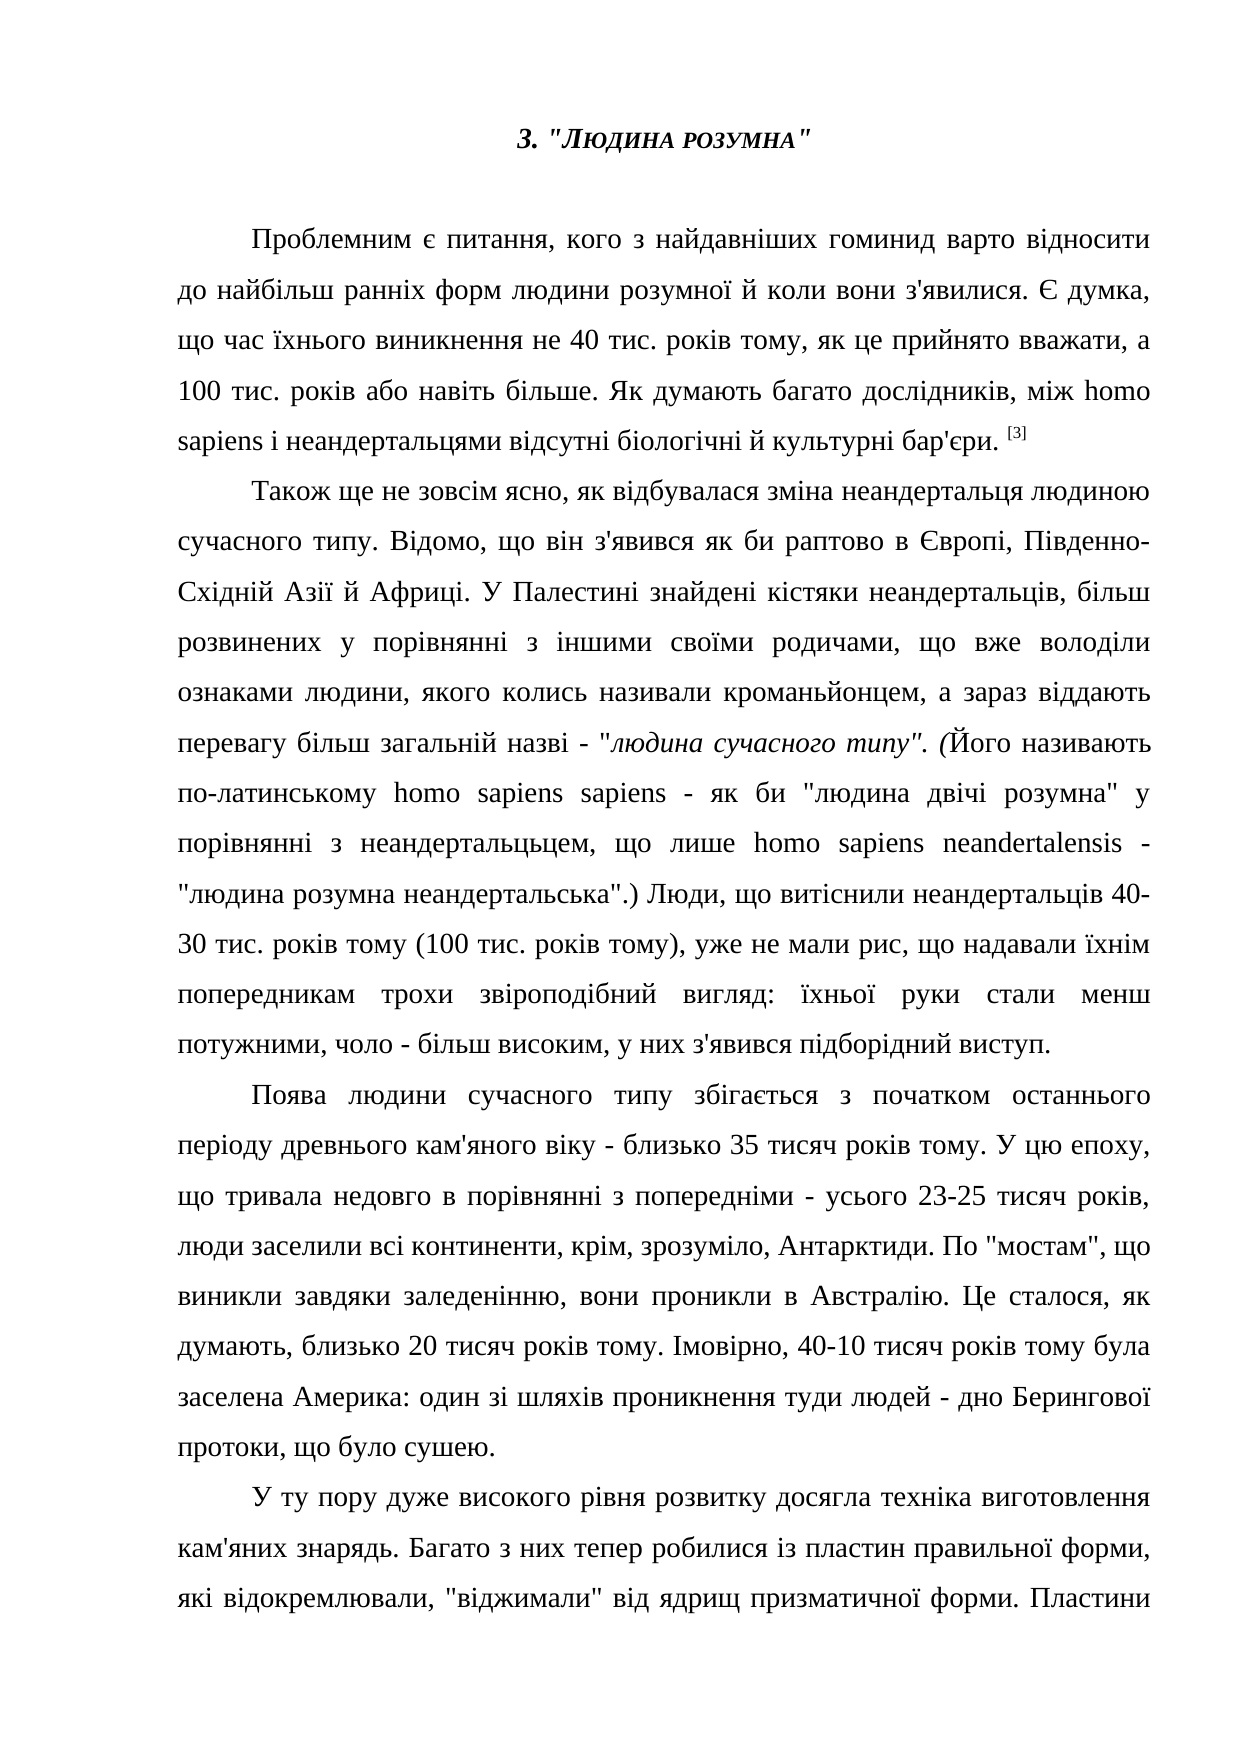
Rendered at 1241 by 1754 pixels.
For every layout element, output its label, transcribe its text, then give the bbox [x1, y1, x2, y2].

text Проблемним є питання, кого з найдавніших гоминид варто відносити до найбільш ранніх форм людини розумної й коли вони з'явилися. Є думка, що час їхнього виникнення не 40 тис. років тому, як це прийнято вважати, а 100 тис. років або навіть більше. Як думають багато дослідників, між homo sapiens і неандертальцями відсутні біологічні й культурні бар'єри. [3] [177, 222, 1152, 456]
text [177, 1479, 1152, 1614]
text Також ще не зовсім ясно, як відбувалася зміна неандертальця людиною сучасного типу. Відомо, що він з'явився як би раптово в Європі, Південно-Східній Азії й Африці. У Палестині знайдені кістяки неандертальців, більш розвинених у порівнянні з іншими своїми родичами, що вже володіли ознаками людини, якого колись називали кроманьйонцем, а зараз віддають перевагу більш загальній назві - "людина сучасного типу". (Його називають по-латинському homo sapiens sapiens - як би "людина двічі розумна" у порівнянні з неандертальцьцем, що лише homo sapiens neandertalensis - "людина розумна неандертальська".) Люди, що витіснили неандертальців 40-30 тис. років тому (100 тис. років тому), уже не мали рис, що надавали їхнім попередникам трохи звіроподібний вигляд: їхньої руки стали менш потужними, чоло - більш високим, у них з'явився підборідний виступ. [177, 473, 1152, 1060]
text Поява людини сучасного типу збігається з початком останнього періоду древнього кам'яного віку - близько 35 тисяч років тому. У цю епоху, що тривала недовго в порівнянні з попередніми - усього 23-25 тисяч років, люди заселили всі континенти, крім, зрозуміло, Антарктиди. По "мостам", що виникли завдяки заледенінню, вони проникли в Австралію. Це сталося, як думають, близько 20 тисяч років тому. Імовірно, 40-10 тисяч років тому була заселена Америка: один зі шляхів проникнення туди людей - дно Берингової протоки, що було сушею. [177, 1077, 1152, 1463]
subtitle 3. "Людина розумна" [177, 121, 1152, 154]
